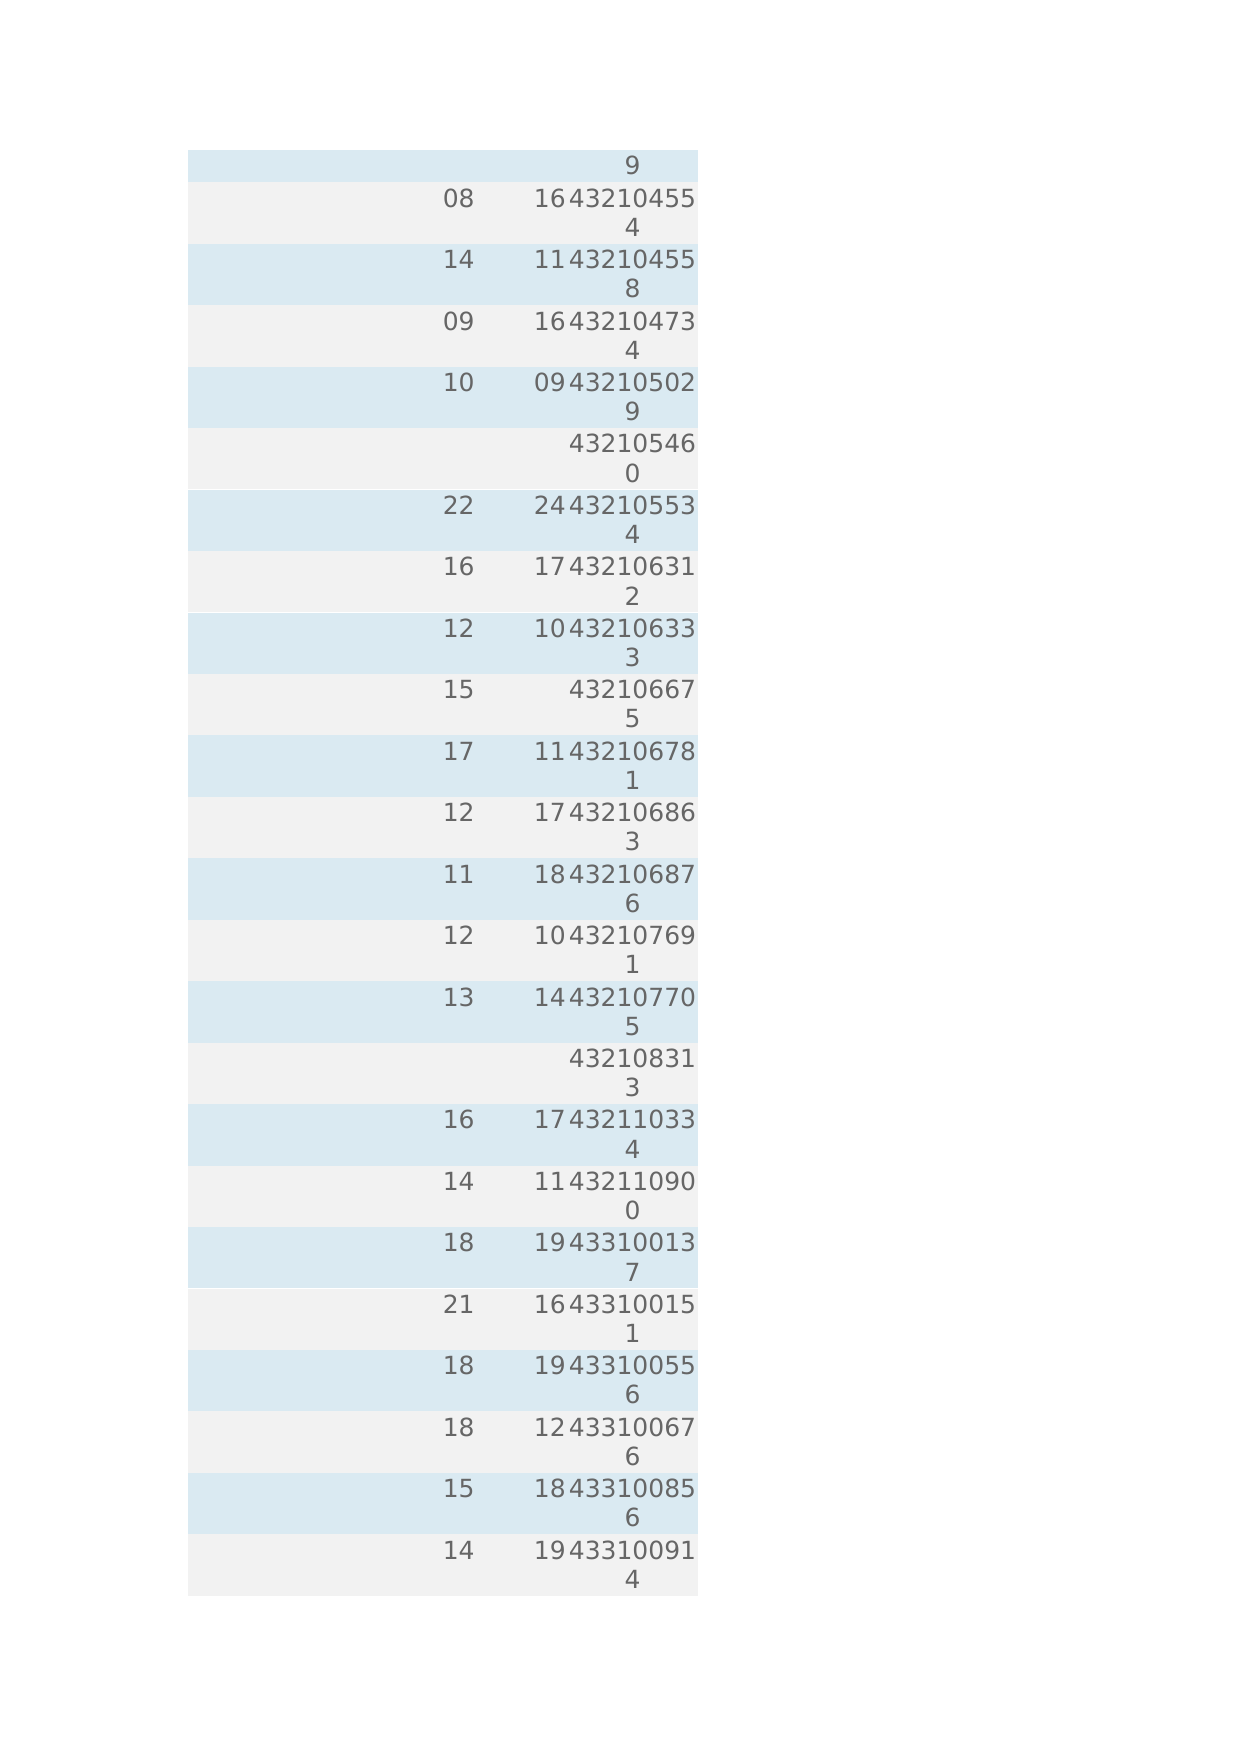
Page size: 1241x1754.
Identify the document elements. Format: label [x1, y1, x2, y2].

table_cell [188, 150, 1053, 1596]
